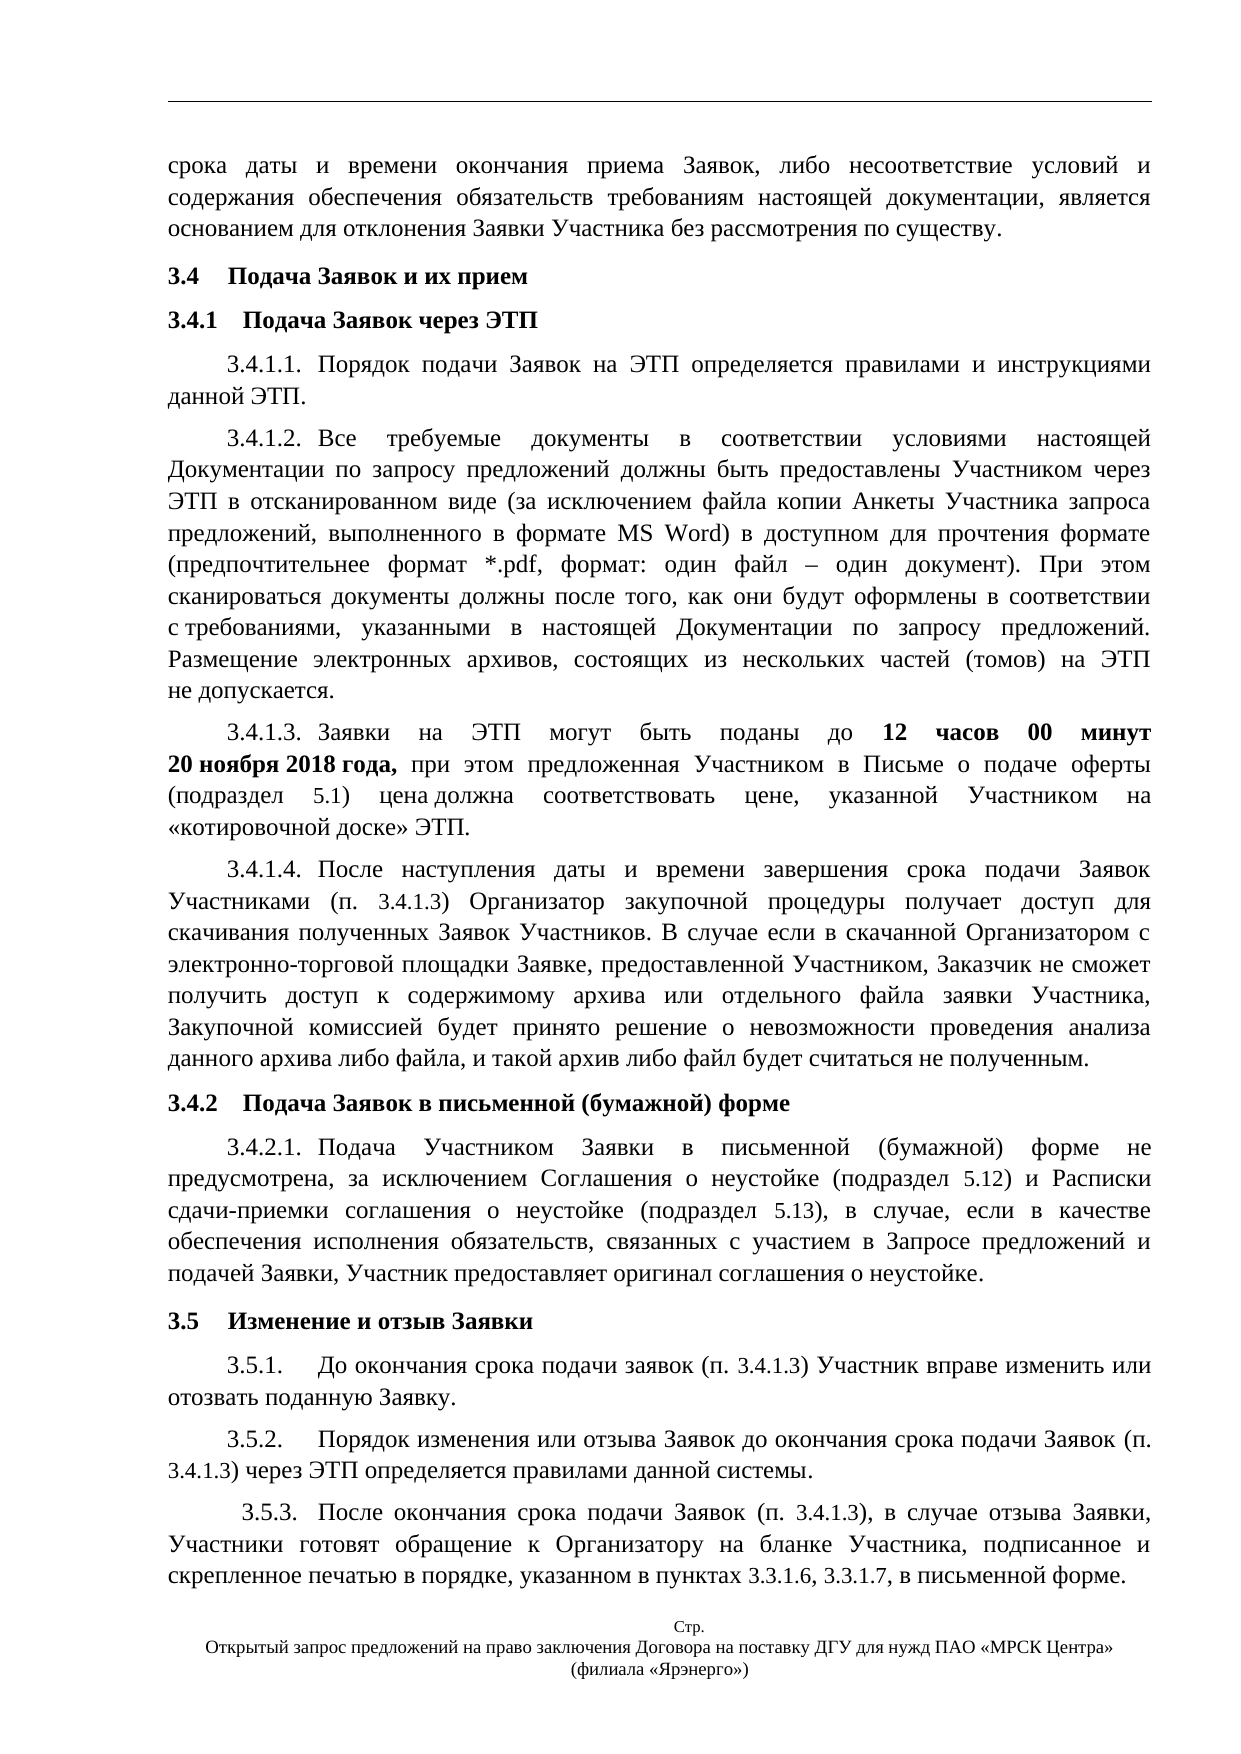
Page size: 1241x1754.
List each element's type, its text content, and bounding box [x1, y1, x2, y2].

subtitle Подача Заявок через ЭТП [168, 305, 1152, 334]
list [168, 150, 1152, 242]
list После наступления даты и времени завершения срока подачи Заявок Участниками (п. 3.4.1.3) Организатор закупочной процедуры получает доступ для скачивания полученных Заявок Участников. В случае если в скачанной Организатором с электронно-торговой площадки Заявке, предоставленной Участником, Заказчик не сможет получить доступ к содержимому архива или отдельного файла заявки Участника, Закупочной комиссией будет принято решение о невозможности проведения анализа данного архива либо файла, и такой архив либо файл будет считаться не полученным. [168, 854, 1152, 1072]
list Заявки на ЭТП могут быть поданы до 12 часов 00 минут 20 ноября 2018 года, при этом предложенная Участником в Письме о подаче оферты (подраздел 5.1) цена должна соответствовать цене, указанной Участником на «котировочной доске» ЭТП. [168, 717, 1152, 841]
subtitle Изменение и отзыв Заявки [168, 1306, 1152, 1335]
subtitle Подача Заявок в письменной (бумажной) форме [168, 1088, 1152, 1116]
list Все требуемые документы в соответствии условиями настоящей Документации по запросу предложений должны быть предоставлены Участником через ЭТП в отсканированном виде (за исключением файла копии Анкеты Участника запроса предложений, выполненного в формате MS Word) в доступном для прочтения формате (предпочтительнее формат *.pdf, формат: один файл – один документ). При этом сканироваться документы должны после того, как они будут оформлены в соответствии с требованиями, указанными в настоящей Документации по запросу предложений. Размещение электронных архивов, состоящих из нескольких частей (томов) на ЭТП не допускается. [168, 423, 1152, 704]
subtitle Подача Заявок и их прием [168, 261, 1152, 290]
list Подача Участником Заявки в письменной (бумажной) форме не предусмотрена, за исключением Соглашения о неустойке (подраздел 5.12) и Расписки сдачи-приемки соглашения о неустойке (подраздел 5.13), в случае, если в качестве обеспечения исполнения обязательств, связанных с участием в Запросе предложений и подачей Заявки, Участник предоставляет оригинал соглашения о неустойке. [168, 1132, 1152, 1287]
list Порядок изменения или отзыва Заявок до окончания срока подачи Заявок (п. 3.4.1.3) через ЭТП определяется правилами данной системы. [168, 1424, 1152, 1484]
list После окончания срока подачи Заявок (п. 3.4.1.3), в случае отзыва Заявки, Участники готовят обращение к Организатору на бланке Участника, подписанное и скрепленное печатью в порядке, указанном в пунктах 3.3.1.6, 3.3.1.7, в письменной форме. [168, 1497, 1152, 1589]
list До окончания срока подачи заявок (п. 3.4.1.3) Участник вправе изменить или отозвать поданную Заявку. [168, 1350, 1152, 1411]
list Порядок подачи Заявок на ЭТП определяется правилами и инструкциями данной ЭТП. [168, 349, 1152, 410]
